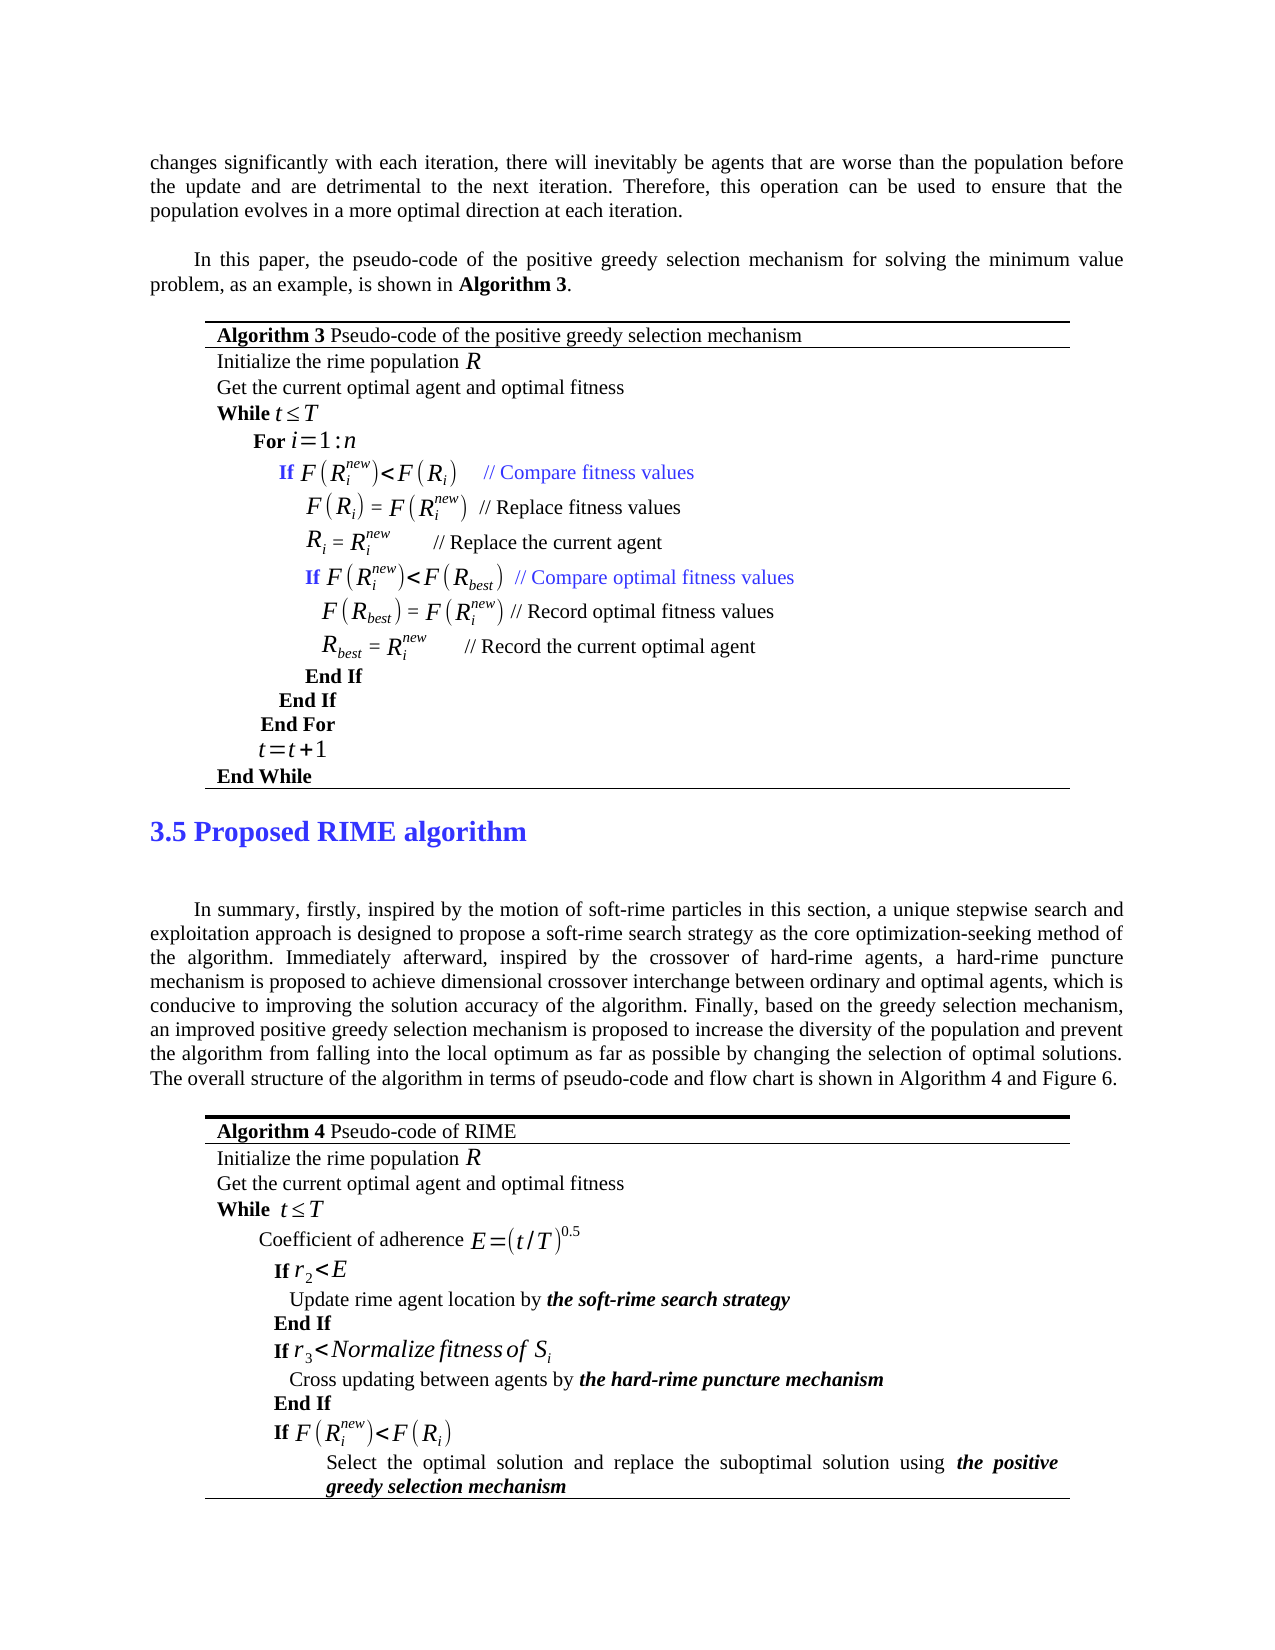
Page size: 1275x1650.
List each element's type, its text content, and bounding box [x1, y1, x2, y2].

text In summary, firstly, inspired by the motion of soft-rime particles in this section, a unique stepwise search and exploitation approach is designed to propose a soft-rime search strategy as the core optimization-seeking method of the algorithm. Immediately afterward, inspired by the crossover of hard-rime agents, a hard-rime puncture mechanism is proposed to achieve dimensional crossover interchange between ordinary and optimal agents, which is conducive to improving the solution accuracy of the algorithm. Finally, based on the greedy selection mechanism, an improved positive greedy selection mechanism is proposed to increase the diversity of the population and prevent the algorithm from falling into the local optimum as far as possible by changing the selection of optimal solutions. The overall structure of the algorithm in terms of pseudo-code and flow chart is shown in Algorithm 4 and Figure 6. [150, 897, 1125, 1090]
table_cell Initialize the rime population Get the current optimal agent and optimal fitness While For If // Compare fitness values = // Replace fitness values = // Replace the current agent If // Compare optimal fitness values = // Record optimal fitness values = // Record the current optimal agent End If End If End For End While [205, 348, 1069, 788]
table_header Algorithm 4 Pseudo-code of RIME [205, 1119, 1069, 1143]
subtitle 3.5 Proposed RIME algorithm [150, 814, 1125, 847]
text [150, 150, 1125, 222]
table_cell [205, 1144, 1069, 1498]
text In this paper, the pseudo-code of the positive greedy selection mechanism for solving the minimum value problem, as an example, is shown in Algorithm 3. [150, 247, 1125, 296]
table_header Algorithm 3 Pseudo-code of the positive greedy selection mechanism [205, 323, 1069, 347]
